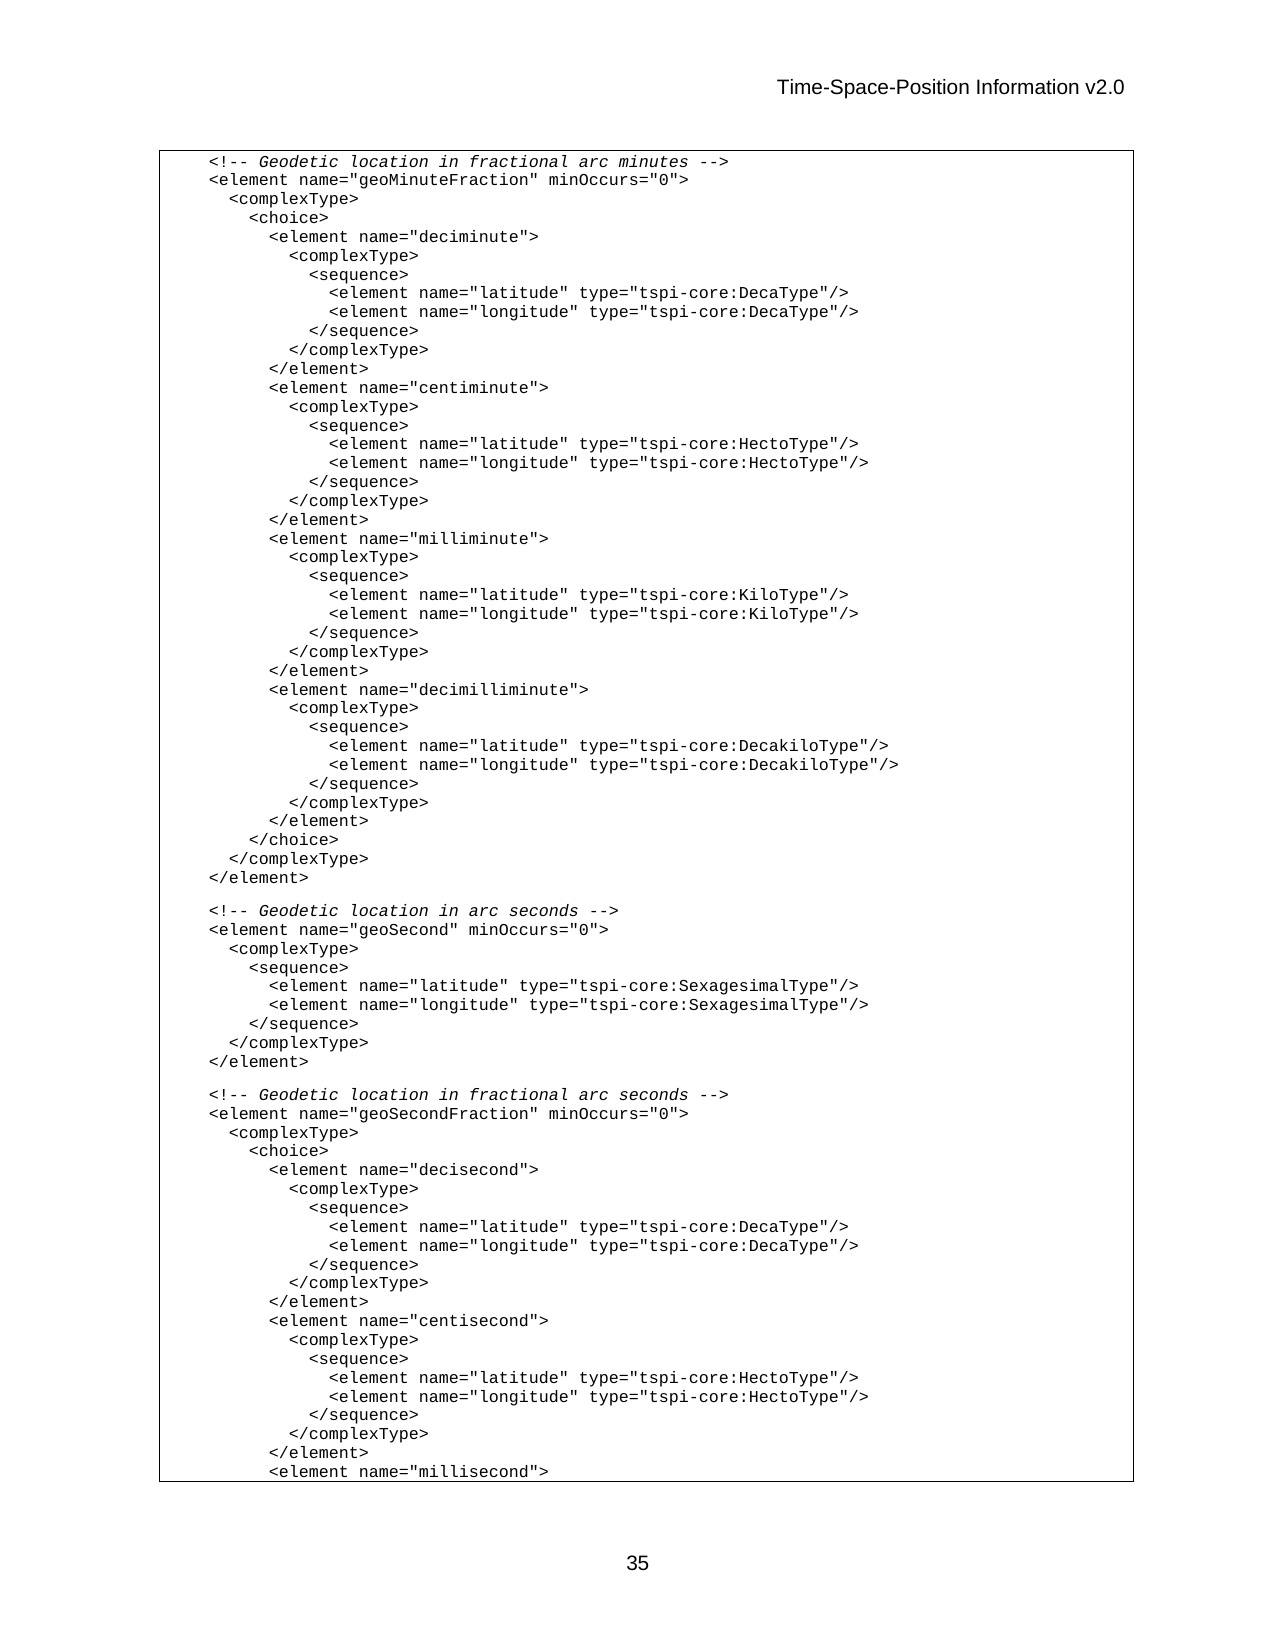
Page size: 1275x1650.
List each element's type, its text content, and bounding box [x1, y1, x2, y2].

text <complexType> [160, 1178, 1133, 1196]
text <element name="longitude" type="tspi-core:DecaType"/> [160, 301, 1133, 320]
text </choice> [160, 829, 1133, 848]
text <sequence> [160, 716, 1133, 734]
text <complexType> [160, 697, 1133, 716]
text </element> [160, 1291, 1133, 1309]
text </sequence> [160, 772, 1133, 791]
text </element> [160, 866, 1133, 888]
text </complexType> [160, 791, 1133, 810]
text <element name="longitude" type="tspi-core:HectoType"/> [160, 1385, 1133, 1404]
text </element> [160, 1442, 1133, 1460]
text <element name="latitude" type="tspi-core:HectoType"/> [160, 1366, 1133, 1385]
text </element> [160, 659, 1133, 678]
text <complexType> [160, 937, 1133, 956]
text <element name="latitude" type="tspi-core:HectoType"/> [160, 433, 1133, 452]
text <complexType> [160, 188, 1133, 207]
text <element name="centiminute"> [160, 376, 1133, 395]
text </complexType> [160, 489, 1133, 508]
text <sequence> [160, 956, 1133, 975]
text <choice> [160, 1140, 1133, 1159]
text </sequence> [160, 471, 1133, 489]
text <element name="latitude" type="tspi-core:DecaType"/> [160, 282, 1133, 301]
text <sequence> [160, 565, 1133, 584]
text <element name="latitude" type="tspi-core:SexagesimalType"/> [160, 975, 1133, 994]
text </sequence> [160, 621, 1133, 640]
text <element name="longitude" type="tspi-core:SexagesimalType"/> [160, 994, 1133, 1013]
text <sequence> [160, 1196, 1133, 1215]
text <element name="millisecond"> [160, 1460, 1133, 1481]
text <element name="longitude" type="tspi-core:HectoType"/> [160, 452, 1133, 471]
text </element> [160, 810, 1133, 829]
text <complexType> [160, 1328, 1133, 1347]
text <!-- Geodetic location in fractional arc seconds --> [160, 1083, 1133, 1102]
text </sequence> [160, 1013, 1133, 1031]
text <complexType> [160, 395, 1133, 414]
text <sequence> [160, 1347, 1133, 1366]
text <element name="latitude" type="tspi-core:KiloType"/> [160, 584, 1133, 602]
text <element name="geoSecond" minOccurs="0"> [160, 918, 1133, 937]
text </complexType> [160, 1272, 1133, 1291]
text <complexType> [160, 244, 1133, 263]
text </complexType> [160, 338, 1133, 357]
text <complexType> [160, 546, 1133, 565]
text <element name="decimilliminute"> [160, 678, 1133, 697]
text </complexType> [160, 640, 1133, 659]
text </sequence> [160, 320, 1133, 338]
text </complexType> [160, 848, 1133, 866]
text <element name="deciminute"> [160, 225, 1133, 244]
text <choice> [160, 207, 1133, 225]
text </element> [160, 357, 1133, 376]
text </sequence> [160, 1404, 1133, 1423]
text </complexType> [160, 1031, 1133, 1050]
text <element name="geoSecondFraction" minOccurs="0"> [160, 1102, 1133, 1121]
text </sequence> [160, 1253, 1133, 1272]
text <element name="latitude" type="tspi-core:DecakiloType"/> [160, 734, 1133, 753]
text <element name="longitude" type="tspi-core:DecakiloType"/> [160, 753, 1133, 772]
text </element> [160, 508, 1133, 527]
text <element name="geoMinuteFraction" minOccurs="0"> [160, 169, 1133, 188]
text <sequence> [160, 414, 1133, 433]
text <complexType> [160, 1121, 1133, 1140]
text <element name="longitude" type="tspi-core:DecaType"/> [160, 1234, 1133, 1253]
text <sequence> [160, 263, 1133, 282]
text </element> [160, 1050, 1133, 1072]
text <element name="centisecond"> [160, 1309, 1133, 1328]
text </complexType> [160, 1423, 1133, 1442]
text <element name="longitude" type="tspi-core:KiloType"/> [160, 602, 1133, 621]
text <!-- Geodetic location in arc seconds --> [160, 899, 1133, 918]
text <element name="milliminute"> [160, 527, 1133, 546]
text <element name="latitude" type="tspi-core:DecaType"/> [160, 1215, 1133, 1234]
text <element name="decisecond"> [160, 1159, 1133, 1178]
text <!-- Geodetic location in fractional arc minutes --> [160, 151, 1133, 169]
